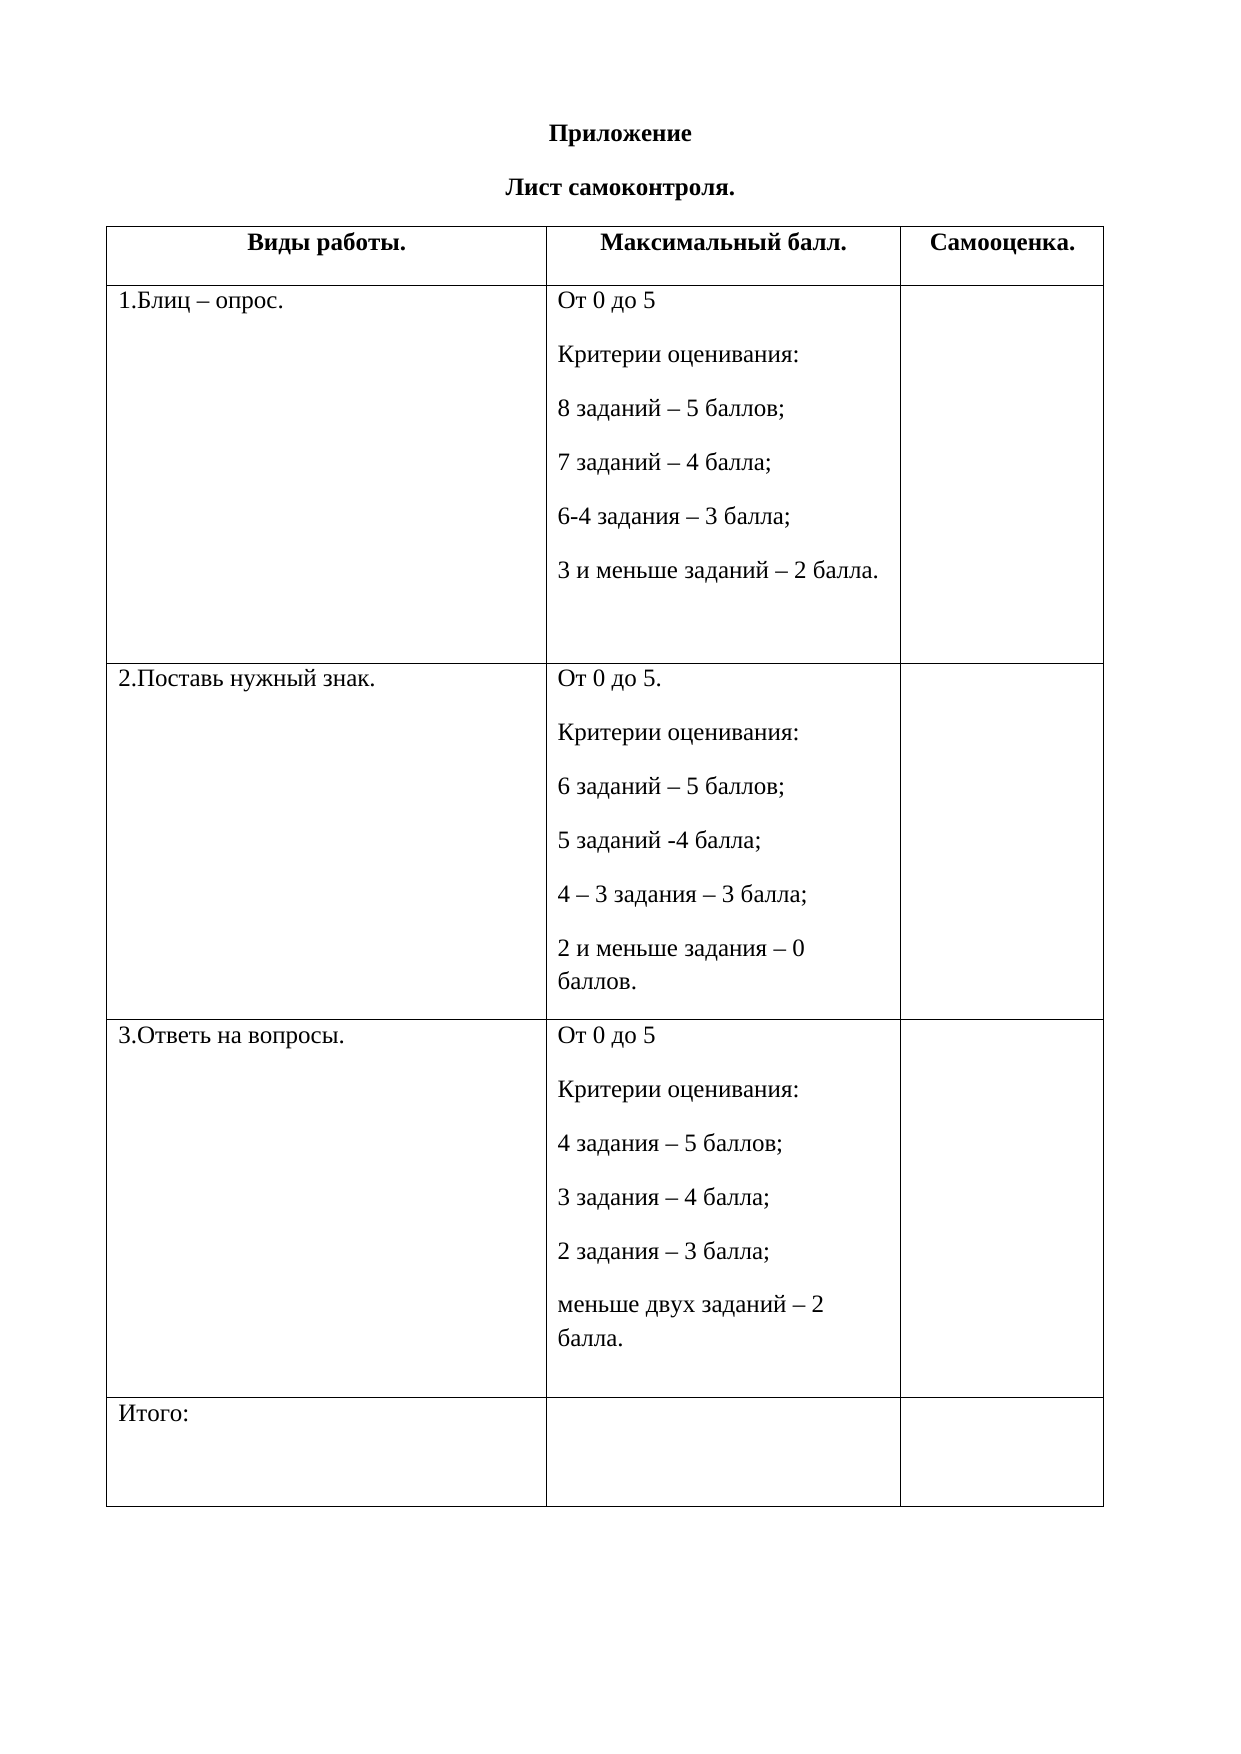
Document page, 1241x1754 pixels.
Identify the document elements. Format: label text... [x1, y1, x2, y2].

table_cell От 0 до 5 Критерии оценивания: 8 заданий – 5 баллов; 7 заданий – 4 балла; 6-4 задания – 3 балла; 3 и меньше заданий – 2 балла. [547, 286, 900, 662]
table_cell 1.Блиц – опрос. [107, 286, 546, 662]
text Лист самоконтроля. [118, 172, 1122, 201]
table_cell Итого: [107, 1398, 546, 1506]
table_cell [901, 286, 1103, 662]
table_cell 3.Ответь на вопросы. [107, 1020, 546, 1397]
table_cell От 0 до 5 Критерии оценивания: 4 задания – 5 баллов; 3 задания – 4 балла; 2 задания – 3 балла; меньше двух заданий – 2 балла. [547, 1020, 900, 1397]
text Приложение [118, 118, 1122, 147]
table_cell [901, 664, 1103, 1019]
table_header Самооценка. [901, 227, 1103, 284]
table_cell [547, 1398, 900, 1506]
table_cell [901, 1398, 1103, 1506]
table_cell [901, 1020, 1103, 1397]
table_cell 2.Поставь нужный знак. [107, 664, 546, 1019]
table_cell От 0 до 5. Критерии оценивания: 6 заданий – 5 баллов; 5 заданий -4 балла; 4 – 3 задания – 3 балла; 2 и меньше задания – 0 баллов. [547, 664, 900, 1019]
table_header Виды работы. [107, 227, 546, 284]
table_header Максимальный балл. [547, 227, 900, 284]
